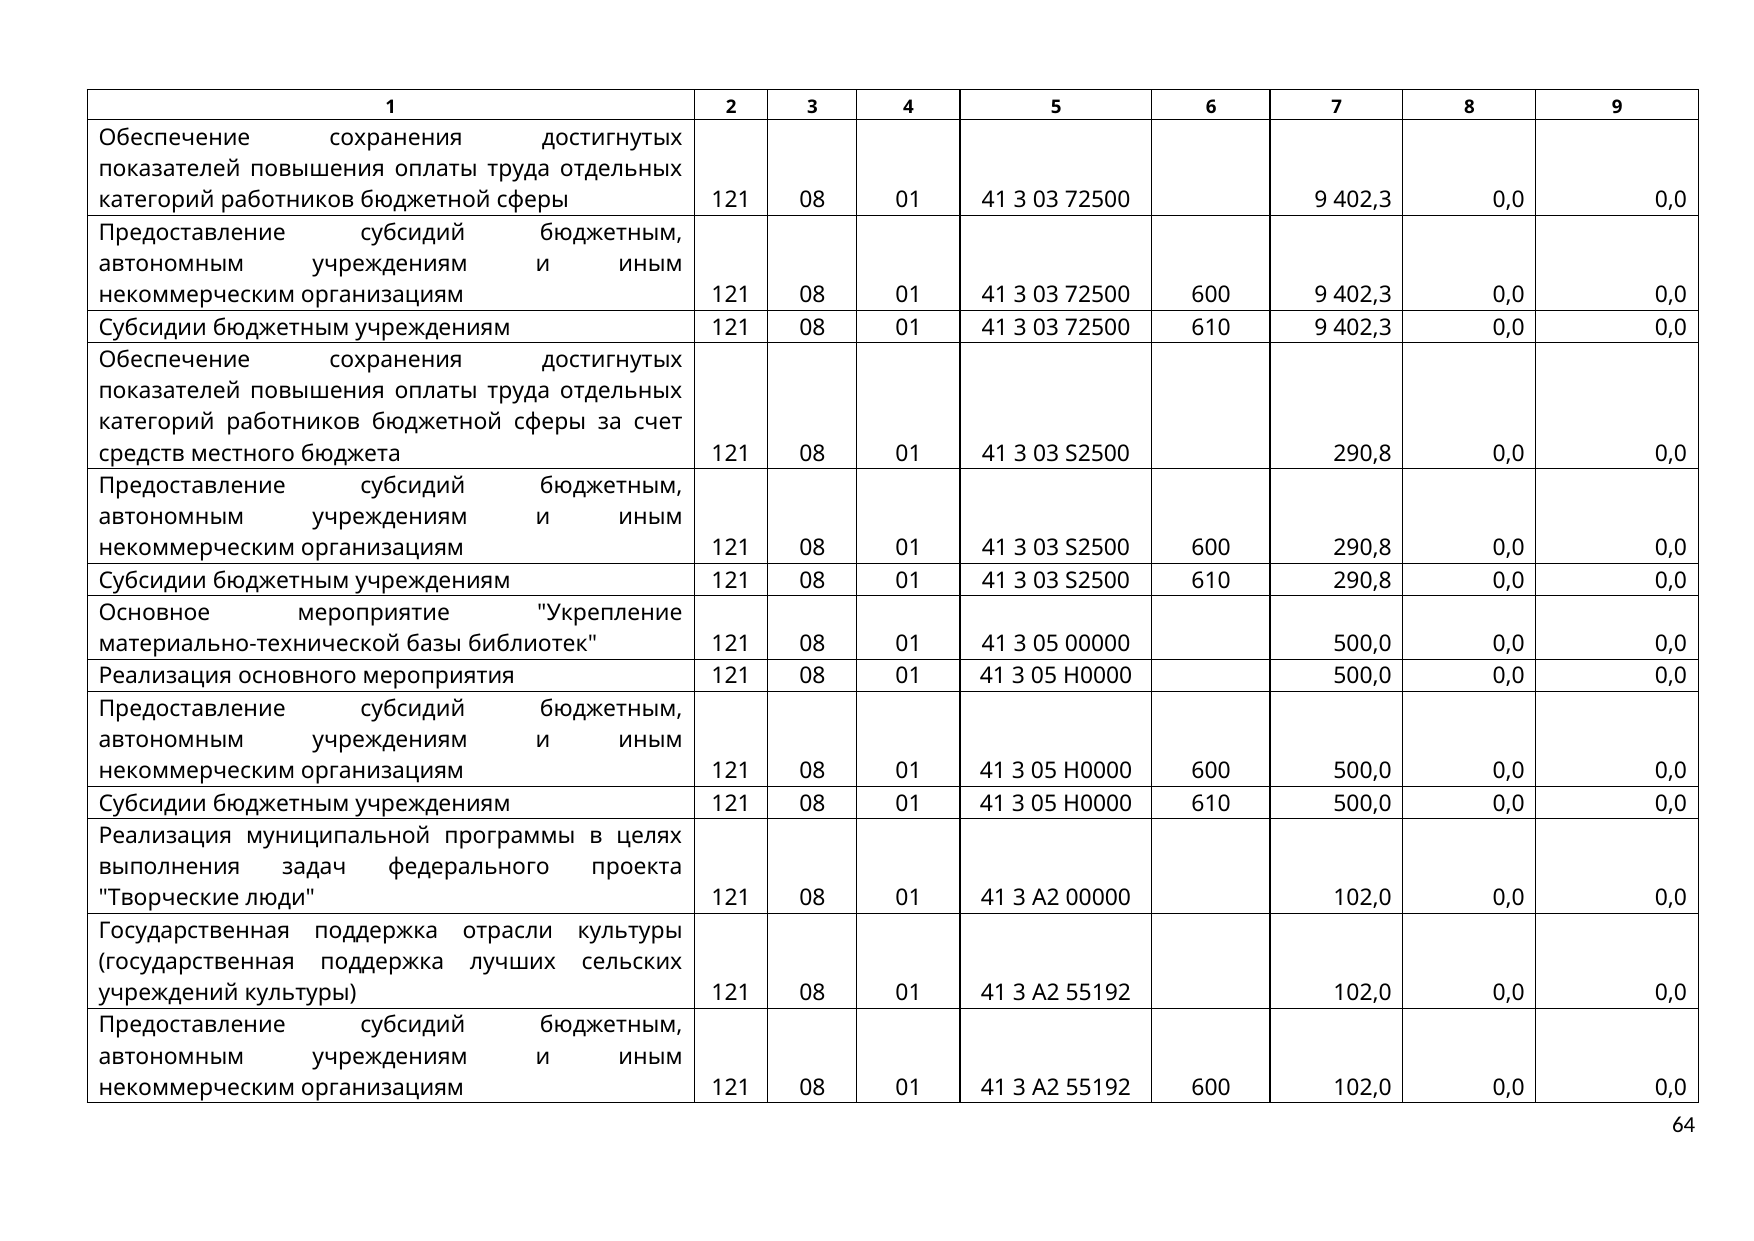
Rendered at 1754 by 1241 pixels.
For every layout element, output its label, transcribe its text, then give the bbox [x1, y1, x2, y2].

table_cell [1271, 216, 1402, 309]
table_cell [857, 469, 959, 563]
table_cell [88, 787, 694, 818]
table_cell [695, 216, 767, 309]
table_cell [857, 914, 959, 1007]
table_header 9 [1536, 90, 1698, 119]
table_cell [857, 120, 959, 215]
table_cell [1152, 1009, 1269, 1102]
table_header 4 [857, 90, 959, 119]
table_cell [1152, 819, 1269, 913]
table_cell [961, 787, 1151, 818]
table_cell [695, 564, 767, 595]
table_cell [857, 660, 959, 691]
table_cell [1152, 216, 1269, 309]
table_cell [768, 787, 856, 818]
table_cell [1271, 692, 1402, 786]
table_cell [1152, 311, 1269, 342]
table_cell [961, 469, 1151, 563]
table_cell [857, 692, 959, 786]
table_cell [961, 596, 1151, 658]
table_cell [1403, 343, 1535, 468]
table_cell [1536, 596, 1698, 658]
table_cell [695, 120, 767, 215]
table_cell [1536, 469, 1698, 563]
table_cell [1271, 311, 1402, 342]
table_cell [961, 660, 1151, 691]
table_header 7 [1271, 90, 1402, 119]
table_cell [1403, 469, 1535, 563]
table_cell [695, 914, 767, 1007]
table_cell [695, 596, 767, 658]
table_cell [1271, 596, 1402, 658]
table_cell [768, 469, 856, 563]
table_header 5 [961, 90, 1151, 119]
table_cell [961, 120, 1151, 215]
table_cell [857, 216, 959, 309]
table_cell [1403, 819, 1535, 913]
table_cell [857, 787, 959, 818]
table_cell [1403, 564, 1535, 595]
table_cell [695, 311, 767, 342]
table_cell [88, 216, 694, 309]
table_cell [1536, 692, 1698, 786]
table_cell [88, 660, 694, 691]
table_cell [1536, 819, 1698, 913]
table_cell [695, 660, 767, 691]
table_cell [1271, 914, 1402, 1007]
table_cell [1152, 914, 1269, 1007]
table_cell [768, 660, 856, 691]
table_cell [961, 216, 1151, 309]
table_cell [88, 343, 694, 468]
table_header 1 [88, 90, 694, 119]
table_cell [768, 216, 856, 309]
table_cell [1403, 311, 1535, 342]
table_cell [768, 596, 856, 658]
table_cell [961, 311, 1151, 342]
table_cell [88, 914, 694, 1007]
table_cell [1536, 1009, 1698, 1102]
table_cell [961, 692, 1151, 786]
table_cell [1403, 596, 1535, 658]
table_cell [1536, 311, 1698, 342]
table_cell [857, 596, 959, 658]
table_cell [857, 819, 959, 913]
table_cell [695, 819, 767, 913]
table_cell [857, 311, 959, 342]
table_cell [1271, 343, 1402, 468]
table_header 8 [1403, 90, 1535, 119]
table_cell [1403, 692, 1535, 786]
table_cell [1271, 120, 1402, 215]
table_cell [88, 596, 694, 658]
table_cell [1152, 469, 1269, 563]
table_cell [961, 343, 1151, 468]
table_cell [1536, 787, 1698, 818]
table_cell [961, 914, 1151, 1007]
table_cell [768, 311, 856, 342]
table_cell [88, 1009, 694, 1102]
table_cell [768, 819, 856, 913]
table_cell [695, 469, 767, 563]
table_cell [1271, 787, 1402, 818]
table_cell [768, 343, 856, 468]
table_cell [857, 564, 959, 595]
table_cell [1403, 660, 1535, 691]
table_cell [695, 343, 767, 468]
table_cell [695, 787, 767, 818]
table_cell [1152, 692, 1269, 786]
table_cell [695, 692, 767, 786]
table_header 6 [1152, 90, 1269, 119]
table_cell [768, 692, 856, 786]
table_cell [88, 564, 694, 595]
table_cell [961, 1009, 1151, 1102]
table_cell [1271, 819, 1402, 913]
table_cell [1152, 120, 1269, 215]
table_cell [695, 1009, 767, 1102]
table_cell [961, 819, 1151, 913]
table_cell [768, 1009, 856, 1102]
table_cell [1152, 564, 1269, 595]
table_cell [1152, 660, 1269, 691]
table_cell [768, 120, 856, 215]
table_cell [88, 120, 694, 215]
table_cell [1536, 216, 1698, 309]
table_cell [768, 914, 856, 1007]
table_header 3 [768, 90, 856, 119]
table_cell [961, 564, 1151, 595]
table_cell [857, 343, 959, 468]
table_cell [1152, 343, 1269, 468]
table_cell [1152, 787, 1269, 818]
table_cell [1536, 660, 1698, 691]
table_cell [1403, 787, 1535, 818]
table_header 2 [695, 90, 767, 119]
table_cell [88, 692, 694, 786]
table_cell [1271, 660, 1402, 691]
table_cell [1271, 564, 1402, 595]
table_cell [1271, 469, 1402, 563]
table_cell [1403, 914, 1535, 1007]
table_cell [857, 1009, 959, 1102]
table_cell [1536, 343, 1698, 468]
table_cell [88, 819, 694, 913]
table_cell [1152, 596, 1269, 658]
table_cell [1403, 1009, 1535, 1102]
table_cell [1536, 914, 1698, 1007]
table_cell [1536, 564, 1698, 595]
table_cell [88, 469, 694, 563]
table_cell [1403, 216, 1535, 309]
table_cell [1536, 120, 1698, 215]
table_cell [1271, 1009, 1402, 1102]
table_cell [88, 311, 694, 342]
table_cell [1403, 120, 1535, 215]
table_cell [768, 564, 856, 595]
